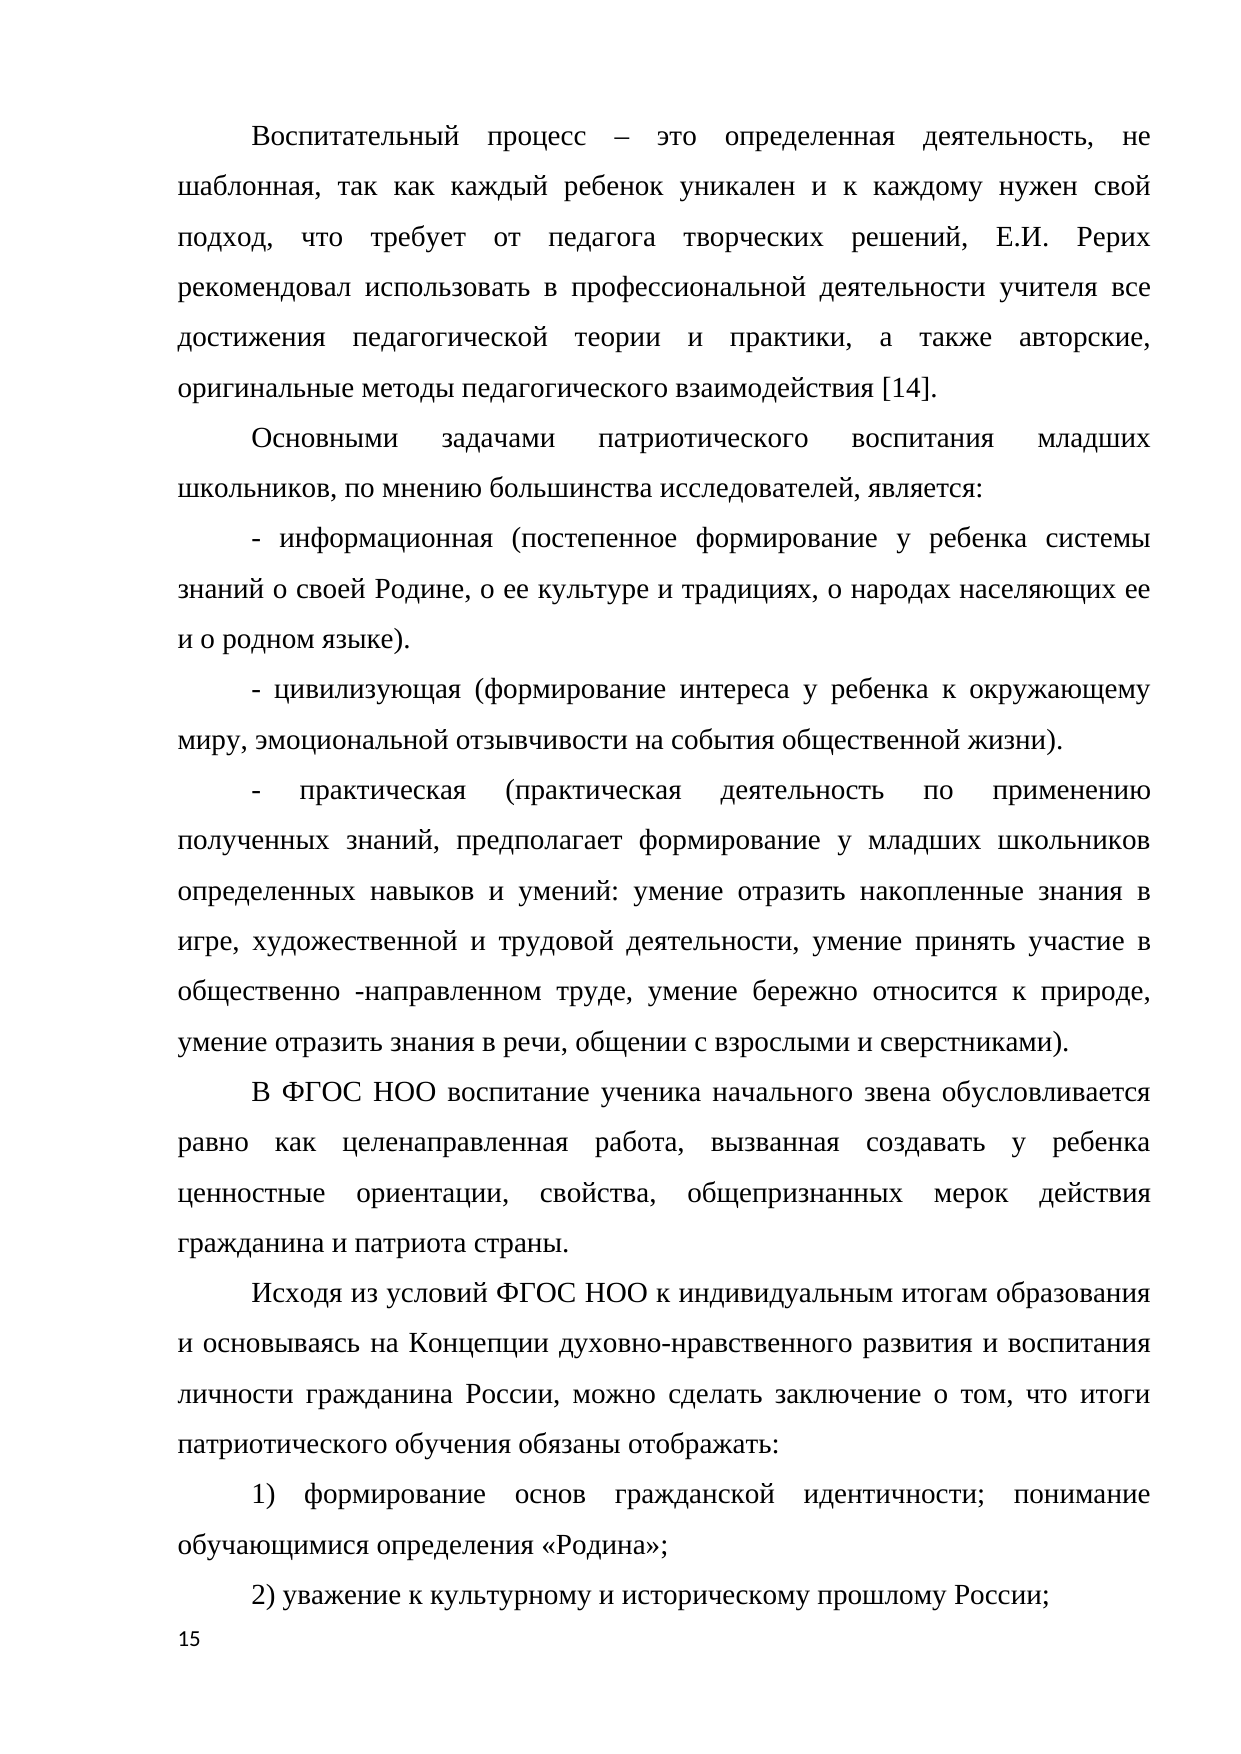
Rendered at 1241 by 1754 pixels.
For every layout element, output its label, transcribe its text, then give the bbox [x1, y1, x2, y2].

text Воспитательный процесс – это определенная деятельность, не шаблонная, так как каждый ребенок уникален и к каждому нужен свой подход, что требует от педагога творческих решений, Е.И. Рерих рекомендовал использовать в профессиональной деятельности учителя все достижения педагогической теории и практики, а также авторские, оригинальные методы педагогического взаимодействия [14]. [177, 118, 1152, 403]
text - информационная (постепенное формирование у ребенка системы знаний о своей Родине, о ее культуре и традициях, о народах населяющих ее и о родном языке). [177, 521, 1152, 655]
text - цивилизующая (формирование интереса у ребенка к окружающему миру, эмоциональной отзывчивости на события общественной жизни). [177, 672, 1152, 755]
text В ФГОС НОО воспитание ученика начального звена обусловливается равно как целенаправленная работа, вызванная создавать у ребенка ценностные ориентации, свойства, общепризнанных мерок действия гражданина и патриота страны. [177, 1074, 1152, 1258]
text 1) формирование основ гражданской идентичности; понимание обучающимися определения «Родина»; [177, 1477, 1152, 1560]
text 2) уважение к культурному и историческому прошлому России; [177, 1577, 1152, 1611]
text Основными задачами патриотического воспитания младших школьников, по мнению большинства исследователей, является: [177, 420, 1152, 504]
text - практическая (практическая деятельность по применению полученных знаний, предполагает формирование у младших школьников определенных навыков и умений: умение отразить накопленные знания в игре, художественной и трудовой деятельности, умение принять участие в общественно -направленном труде, умение бережно относится к природе, умение отразить знания в речи, общении с взрослыми и сверстниками). [177, 772, 1152, 1057]
text Исходя из условий ФГОС НОО к индивидуальным итогам образования и основываясь на Концепции духовно-нравственного развития и воспитания личности гражданина России, можно сделать заключение о том, что итоги патриотического обучения обязаны отображать: [177, 1275, 1152, 1460]
